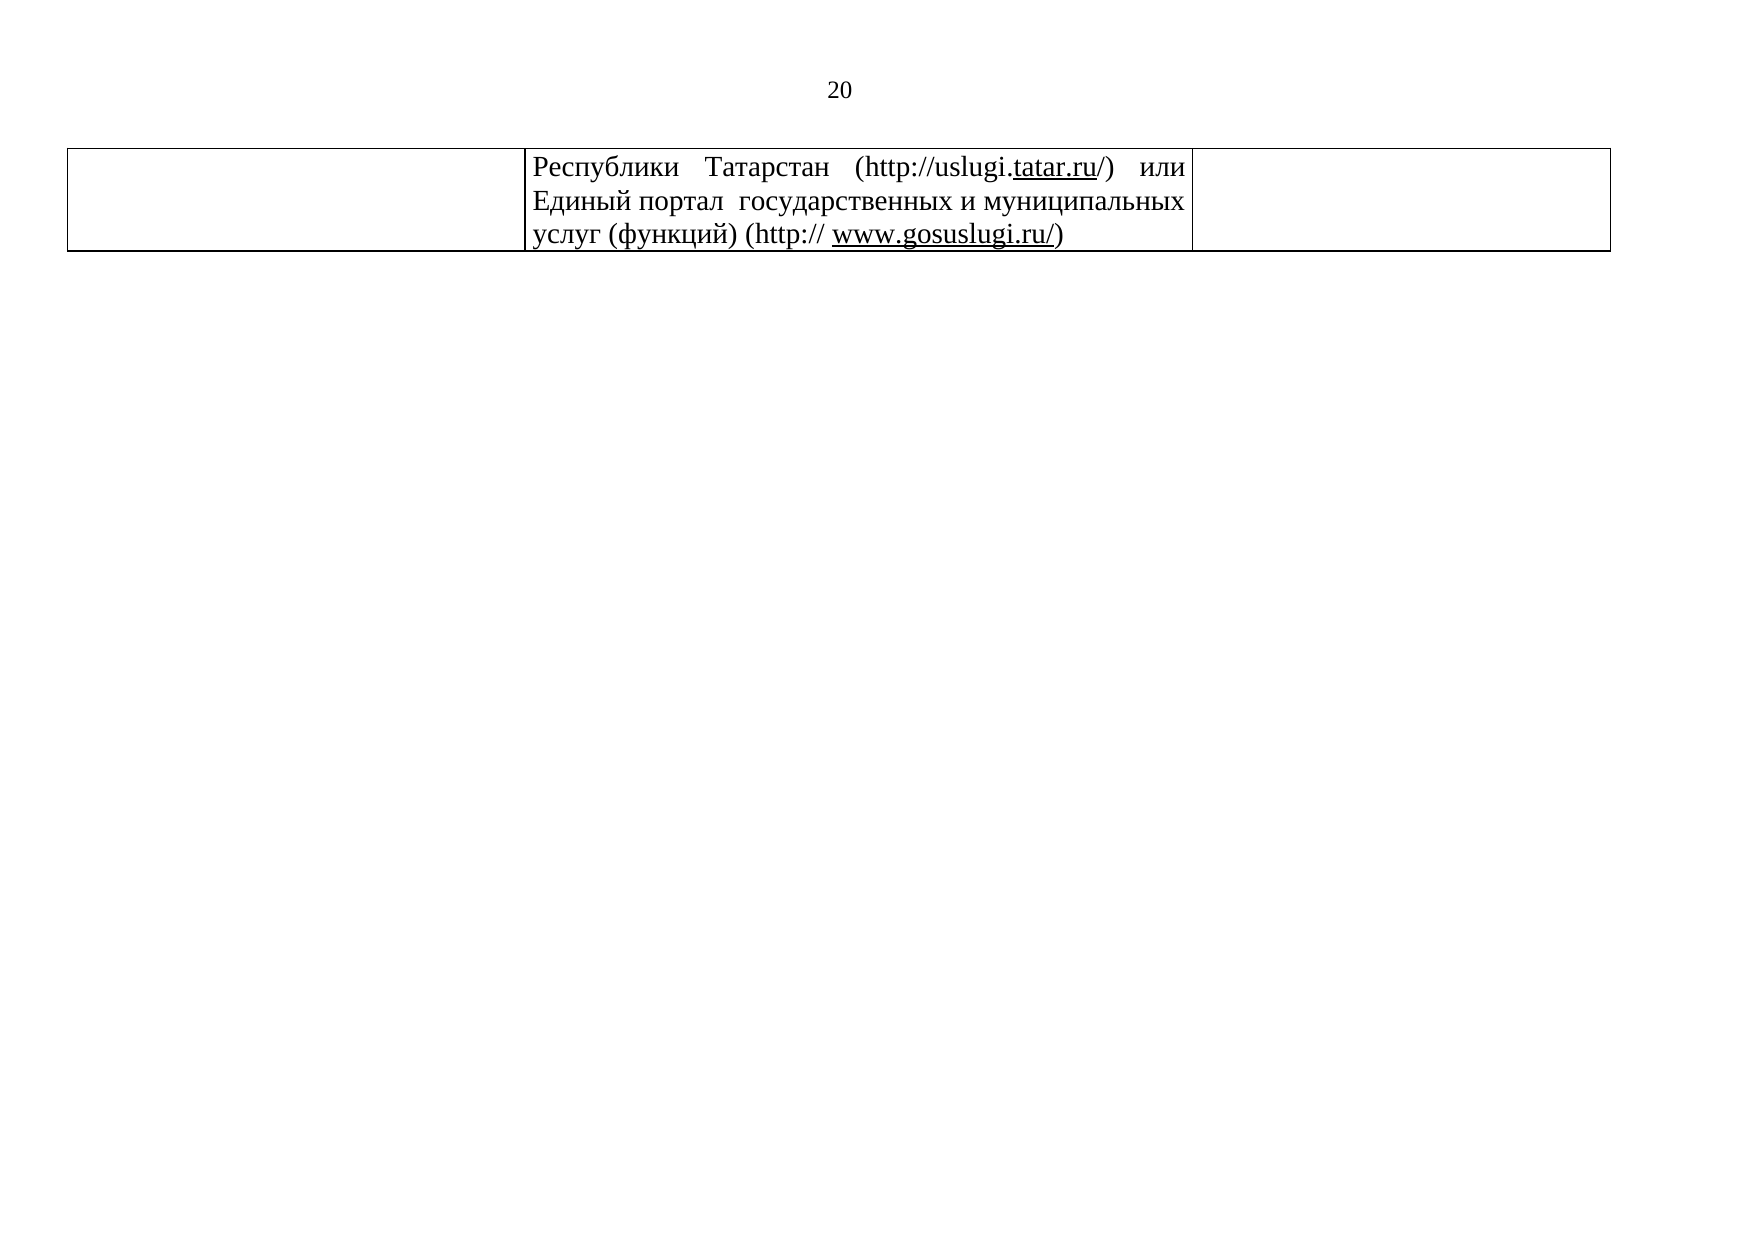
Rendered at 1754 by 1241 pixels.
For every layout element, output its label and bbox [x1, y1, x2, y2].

table_cell [68, 149, 524, 250]
table_cell [526, 149, 1192, 250]
table_cell [1193, 149, 1610, 250]
